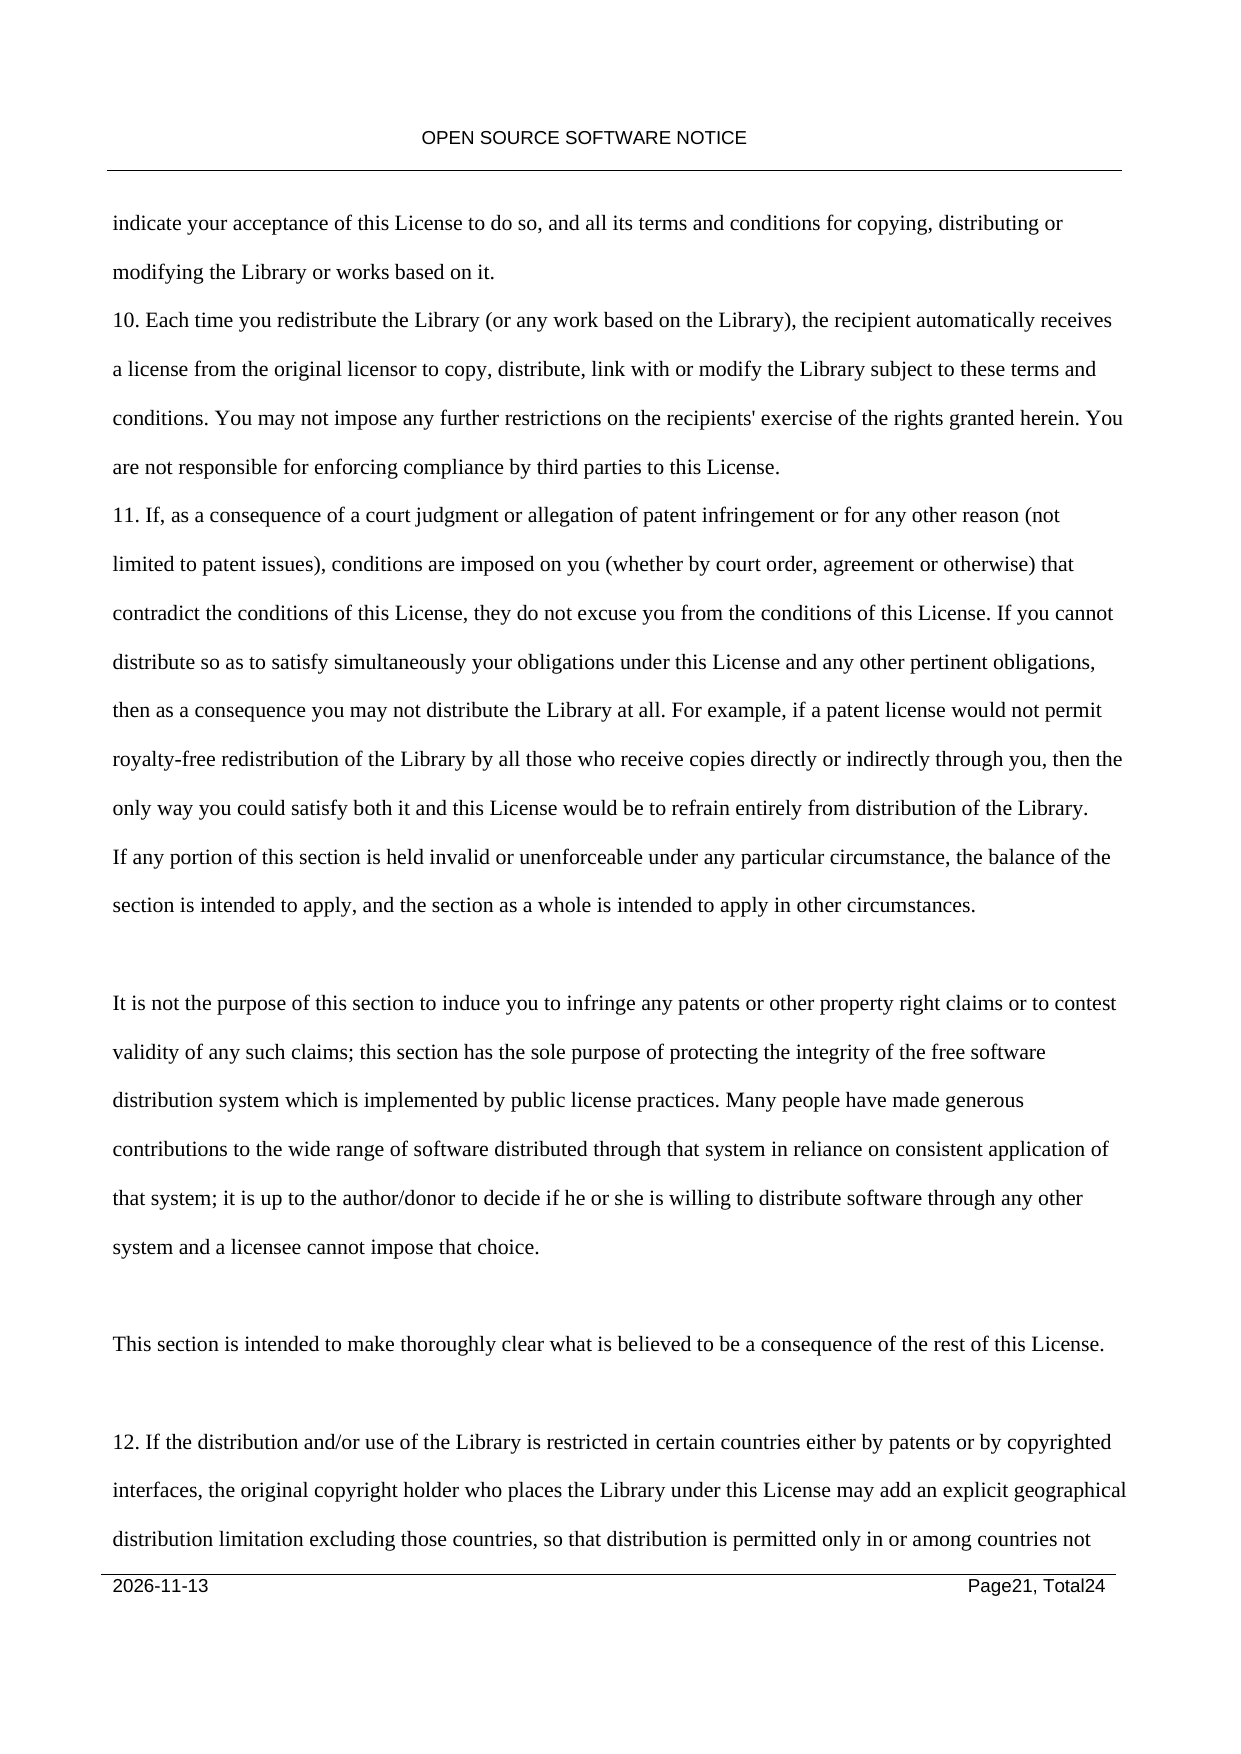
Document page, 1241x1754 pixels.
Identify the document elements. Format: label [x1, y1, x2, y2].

text [112, 206, 1128, 1555]
